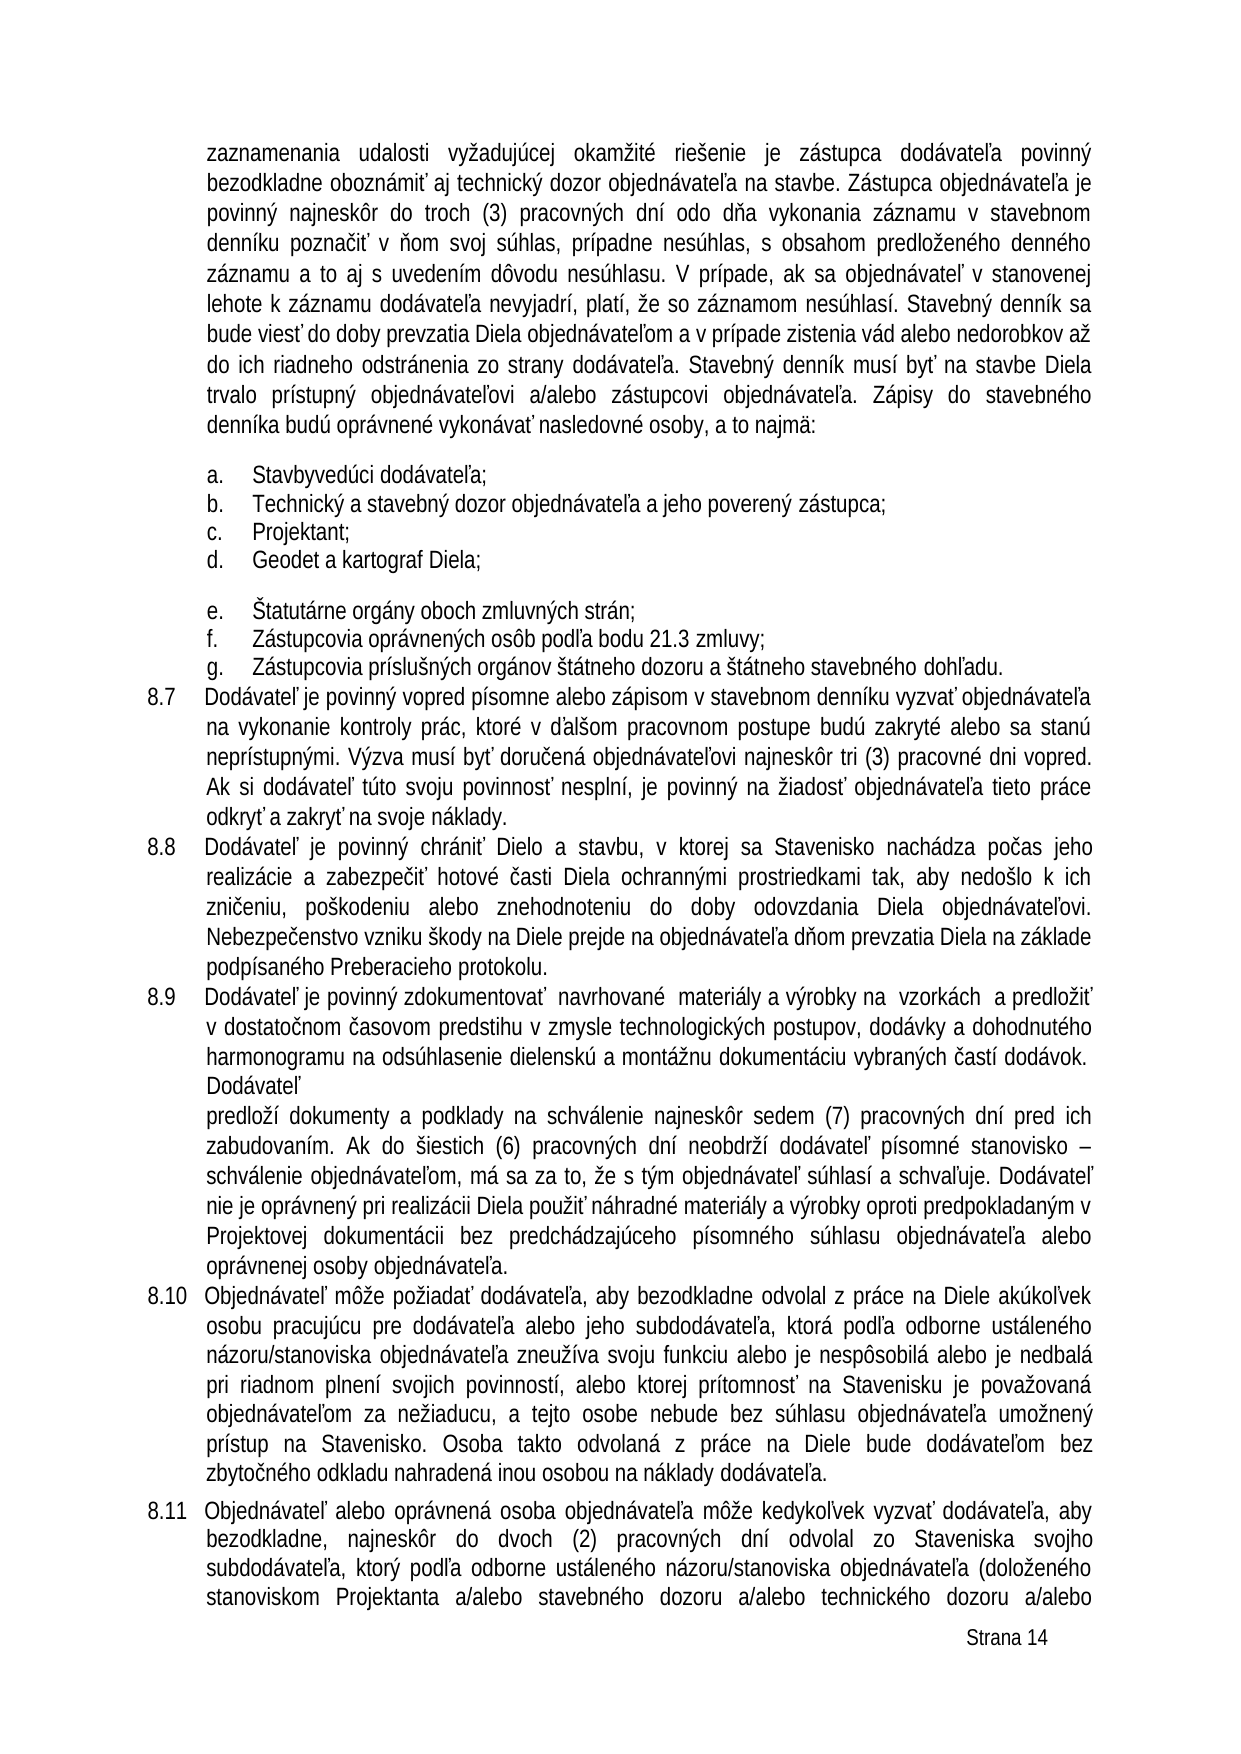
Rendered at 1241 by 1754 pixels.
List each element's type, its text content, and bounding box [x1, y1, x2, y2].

text Dodávateľ [206, 1071, 1117, 1100]
list Zástupcovia oprávnených osôb podľa bodu 21.3 zmluvy; [207, 624, 1117, 653]
list Technický a stavebný dozor objednávateľa a jeho poverený zástupca; [207, 489, 1117, 517]
list Štatutárne orgány oboch zmluvných strán; [207, 596, 1117, 624]
list Geodet a kartograf Diela; [207, 546, 1117, 574]
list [148, 137, 1093, 439]
list Dodávateľ je povinný vopred písomne alebo zápisom v stavebnom denníku vyzvať objednávateľa na vykonanie kontroly prác, ktoré v ďalšom pracovnom postupe budú zakryté alebo sa stanú neprístupnými. Výzva musí byť doručená objednávateľovi najneskôr tri (3) pracovné dni vopred. Ak si dodávateľ túto svoju povinnosť nesplní, je povinný na žiadosť objednávateľa tieto práce odkryť a zakryť na svoje náklady. [147, 681, 1093, 830]
list Objednávateľ môže požiadať dodávateľa, aby bezodkladne odvolal z práce na Diele akúkoľvek osobu pracujúcu pre dodávateľa alebo jeho subdodávateľa, ktorá podľa odborne ustáleného názoru/stanoviska objednávateľa zneužíva svoju funkciu alebo je nespôsobilá alebo je nedbalá pri riadnom plnení svojich povinností, alebo ktorej prítomnosť na Stavenisku je považovaná objednávateľom za nežiaducu, a tejto osobe nebude bez súhlasu objednávateľa umožnený prístup na Stavenisko. Osoba takto odvolaná z práce na Diele bude dodávateľom bez zbytočného odkladu nahradená inou osobou na náklady dodávateľa. [147, 1281, 1093, 1487]
list Projektant; [207, 517, 1117, 546]
list Dodávateľ je povinný chrániť Dielo a stavbu, v ktorej sa Stavenisko nachádza počas jeho realizácie a zabezpečiť hotové časti Diela ochrannými prostriedkami tak, aby nedošlo k ich zničeniu, poškodeniu alebo znehodnoteniu do doby odovzdania Diela objednávateľovi. Nebezpečenstvo vzniku škody na Diele prejde na objednávateľa dňom prevzatia Diela na základe podpísaného Preberacieho protokolu. [147, 831, 1093, 980]
list Stavbyvedúci dodávateľa; [207, 460, 1117, 489]
list Zástupcovia príslušných orgánov štátneho dozoru a štátneho stavebného dohľadu. [207, 653, 1117, 681]
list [147, 1496, 1093, 1610]
text predloží dokumenty a podklady na schválenie najneskôr sedem (7) pracovných dní pred ich zabudovaním. Ak do šiestich (6) pracovných dní neobdrží dodávateľ písomné stanovisko – schválenie objednávateľom, má sa za to, že s tým objednávateľ súhlasí a schvaľuje. Dodávateľ nie je oprávnený pri realizácii Diela použiť náhradné materiály a výrobky oproti predpokladaným v Projektovej dokumentácii bez predchádzajúceho písomného súhlasu objednávateľa alebo oprávnenej osoby objednávateľa. [206, 1101, 1093, 1280]
list Dodávateľ je povinný zdokumentovať navrhované materiály a výrobky na vzorkách a predložiť v dostatočnom časovom predstihu v zmysle technologických postupov, dodávky a dohodnutého harmonogramu na odsúhlasenie dielenskú a montážnu dokumentáciu vybraných častí dodávok. [147, 981, 1093, 1070]
